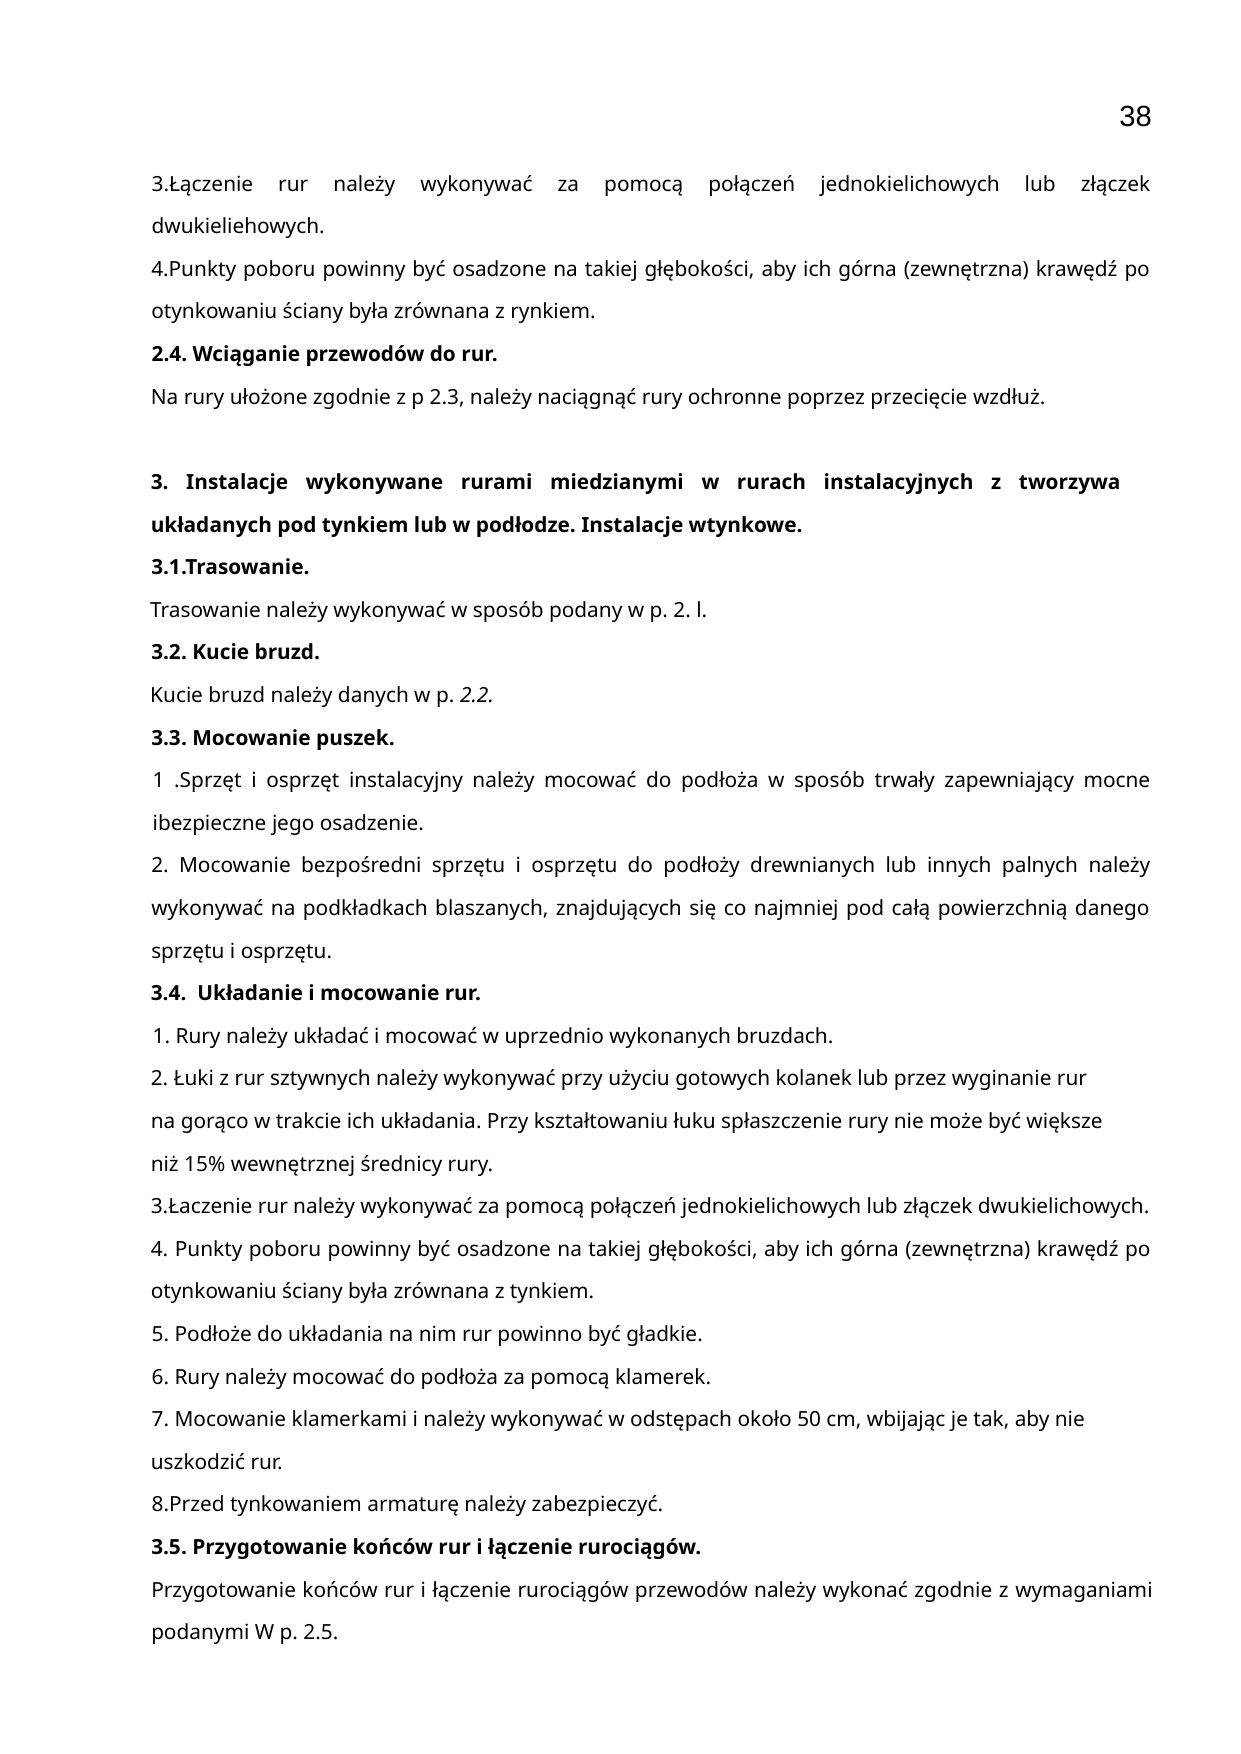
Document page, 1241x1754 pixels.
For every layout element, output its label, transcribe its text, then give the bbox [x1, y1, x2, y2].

text 3.5. Przygotowanie końców rur i łączenie rurociągów. [151, 1532, 1151, 1561]
text niż 15% wewnętrznej średnicy rury. [151, 1149, 1151, 1177]
text Przygotowanie końców rur i łączenie rurociągów przewodów należy wykonać zgodnie z wymaganiami podanymi W p. 2.5. [151, 1575, 1154, 1646]
text na gorąco w trakcie ich układania. Przy kształtowaniu łuku spłaszczenie rury nie może być większe [151, 1106, 1151, 1134]
text 3.Łączenie rur należy wykonywać za pomocą połączeń jednokielichowych lub złączek dwukieliehowych. [151, 169, 1151, 240]
text 3. Instalacje wykonywane rurami miedzianymi w rurach instalacyjnych z tworzywa układanych pod tynkiem lub w podłodze. Instalacje wtynkowe. [151, 467, 1121, 538]
text 1. Rury należy układać i mocować w uprzednio wykonanych bruzdach. [152, 1021, 1151, 1049]
text 7. Mocowanie klamerkami i należy wykonywać w odstępach około 50 cm, wbijając je tak, aby nie [151, 1404, 1151, 1433]
text 5. Podłoże do układania na nim rur powinno być gładkie. [151, 1319, 1151, 1348]
text 2. Łuki z rur sztywnych należy wykonywać przy użyciu gotowych kolanek lub przez wyginanie rur [151, 1063, 1151, 1092]
text 4.Punkty poboru powinny być osadzone na takiej głębokości, aby ich górna (zewnętrzna) krawędź po otynkowaniu ściany była zrównana z rynkiem. [151, 254, 1151, 325]
text Na rury ułożone zgodnie z p 2.3, należy naciągnąć rury ochronne poprzez przecięcie wzdłuż. [151, 382, 1151, 410]
text 3.Łaczenie rur należy wykonywać za pomocą połączeń jednokielichowych lub złączek dwukielichowych. [151, 1191, 1151, 1220]
text 4. Punkty poboru powinny być osadzone na takiej głębokości, aby ich górna (zewnętrzna) krawędź po otynkowaniu ściany była zrównana z tynkiem. [151, 1234, 1151, 1305]
text Trasowanie należy wykonywać w sposób podany w p. 2. l. [150, 595, 1151, 623]
text 3.3. Mocowanie puszek. [151, 723, 1151, 751]
text 2.4. Wciąganie przewodów do rur. [151, 339, 1151, 368]
text Kucie bruzd należy danych w p. 2.2. [150, 680, 1151, 708]
text 6. Rury należy mocować do podłoża za pomocą klamerek. [151, 1362, 1151, 1390]
text 3.2. Kucie bruzd. [151, 637, 1151, 666]
text 2. Mocowanie bezpośredni sprzętu i osprzętu do podłoży drewnianych lub innych palnych należy wykonywać na podkładkach blaszanych, znajdujących się co najmniej pod całą powierzchnią danego sprzętu i osprzętu. [151, 851, 1151, 964]
text 8.Przed tynkowaniem armaturę należy zabezpieczyć. [151, 1489, 1151, 1518]
text 1 .Sprzęt i osprzęt instalacyjny należy mocować do podłoża w sposób trwały zapewniający mocne ibezpieczne jego osadzenie. [152, 765, 1151, 836]
text uszkodzić rur. [151, 1447, 1151, 1475]
text 3.4. Układanie i mocowanie rur. [151, 978, 1151, 1007]
text 3.1.Trasowanie. [151, 552, 1151, 581]
